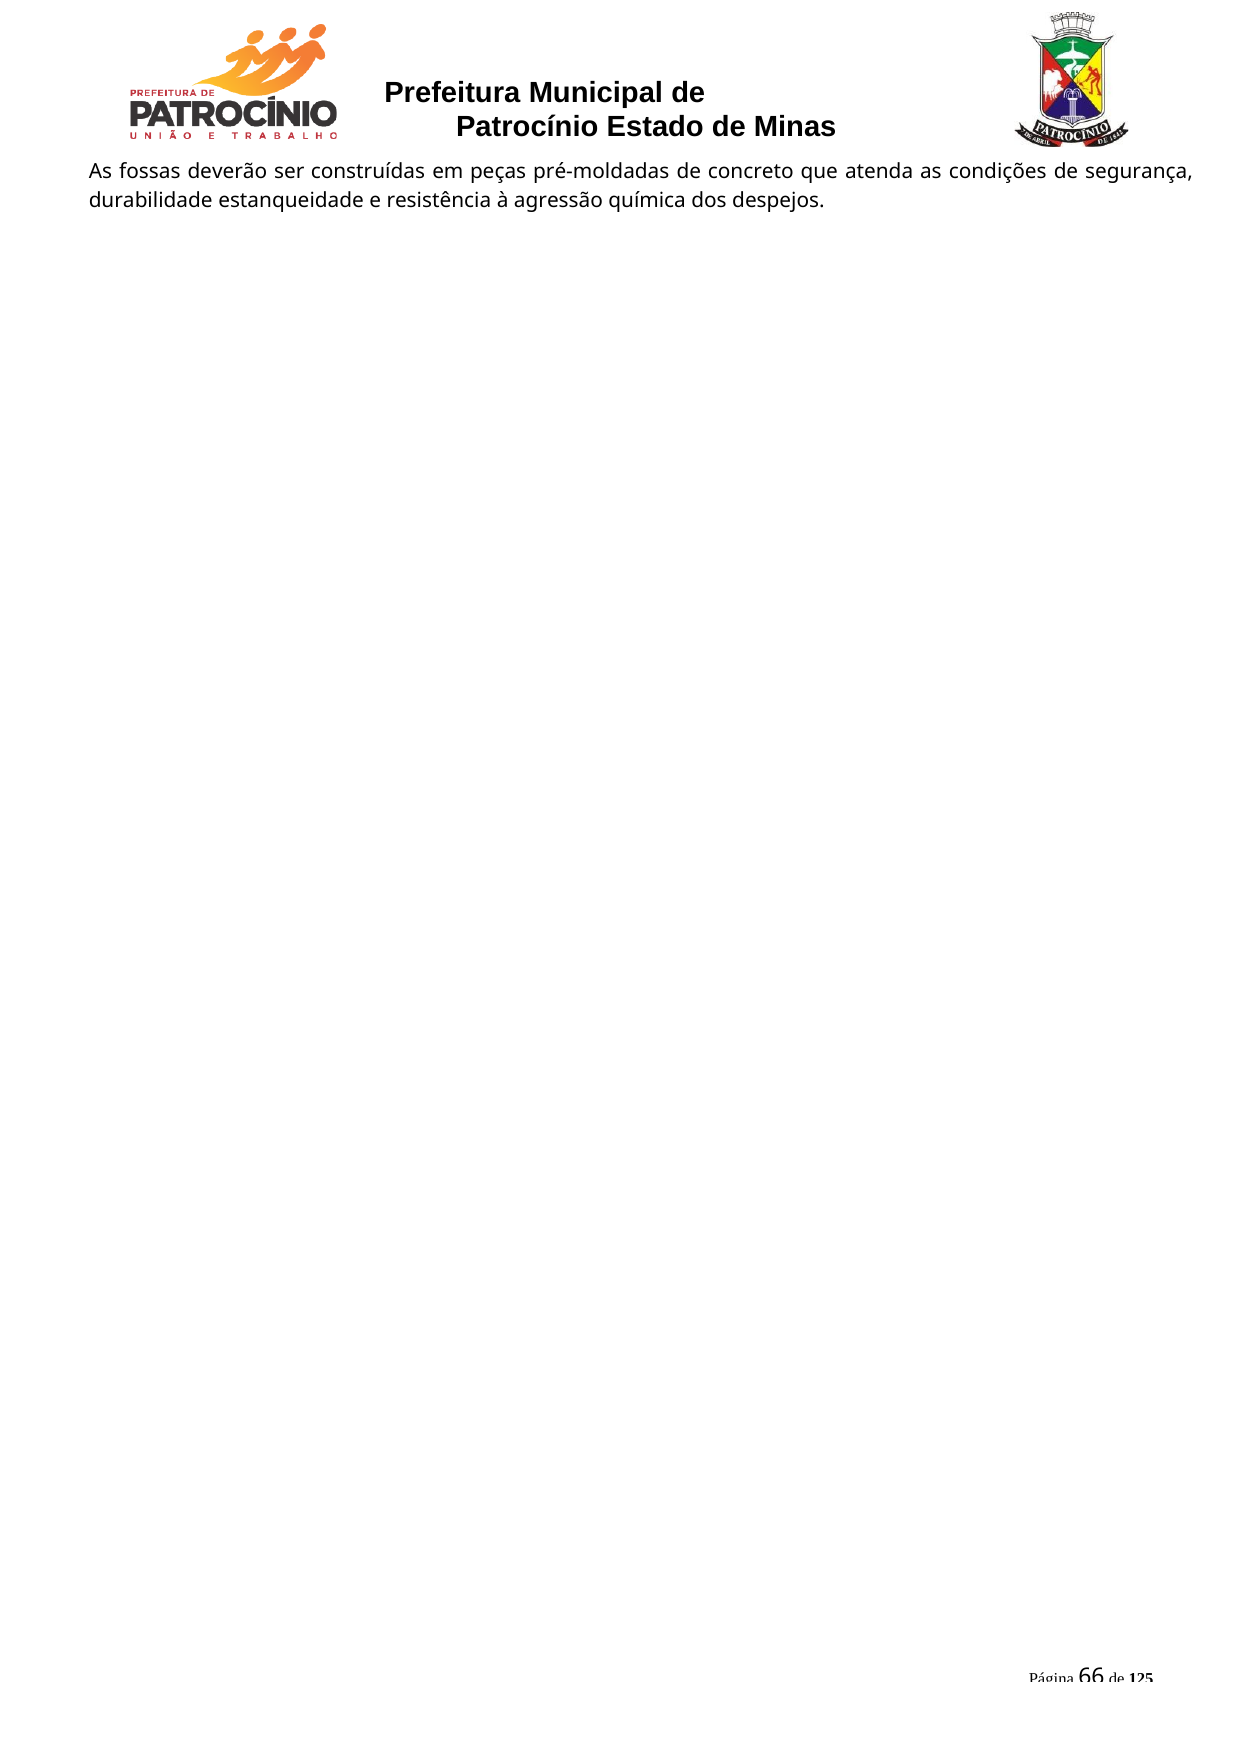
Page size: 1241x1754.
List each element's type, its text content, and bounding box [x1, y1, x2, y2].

picture [130, 24, 337, 139]
text As fossas deverão ser construídas em peças pré-moldadas de concreto que atenda as condições de segurança, durabilidade estanqueidade e resistência à agressão química dos despejos. [88, 156, 1219, 213]
picture [1014, 12, 1129, 147]
